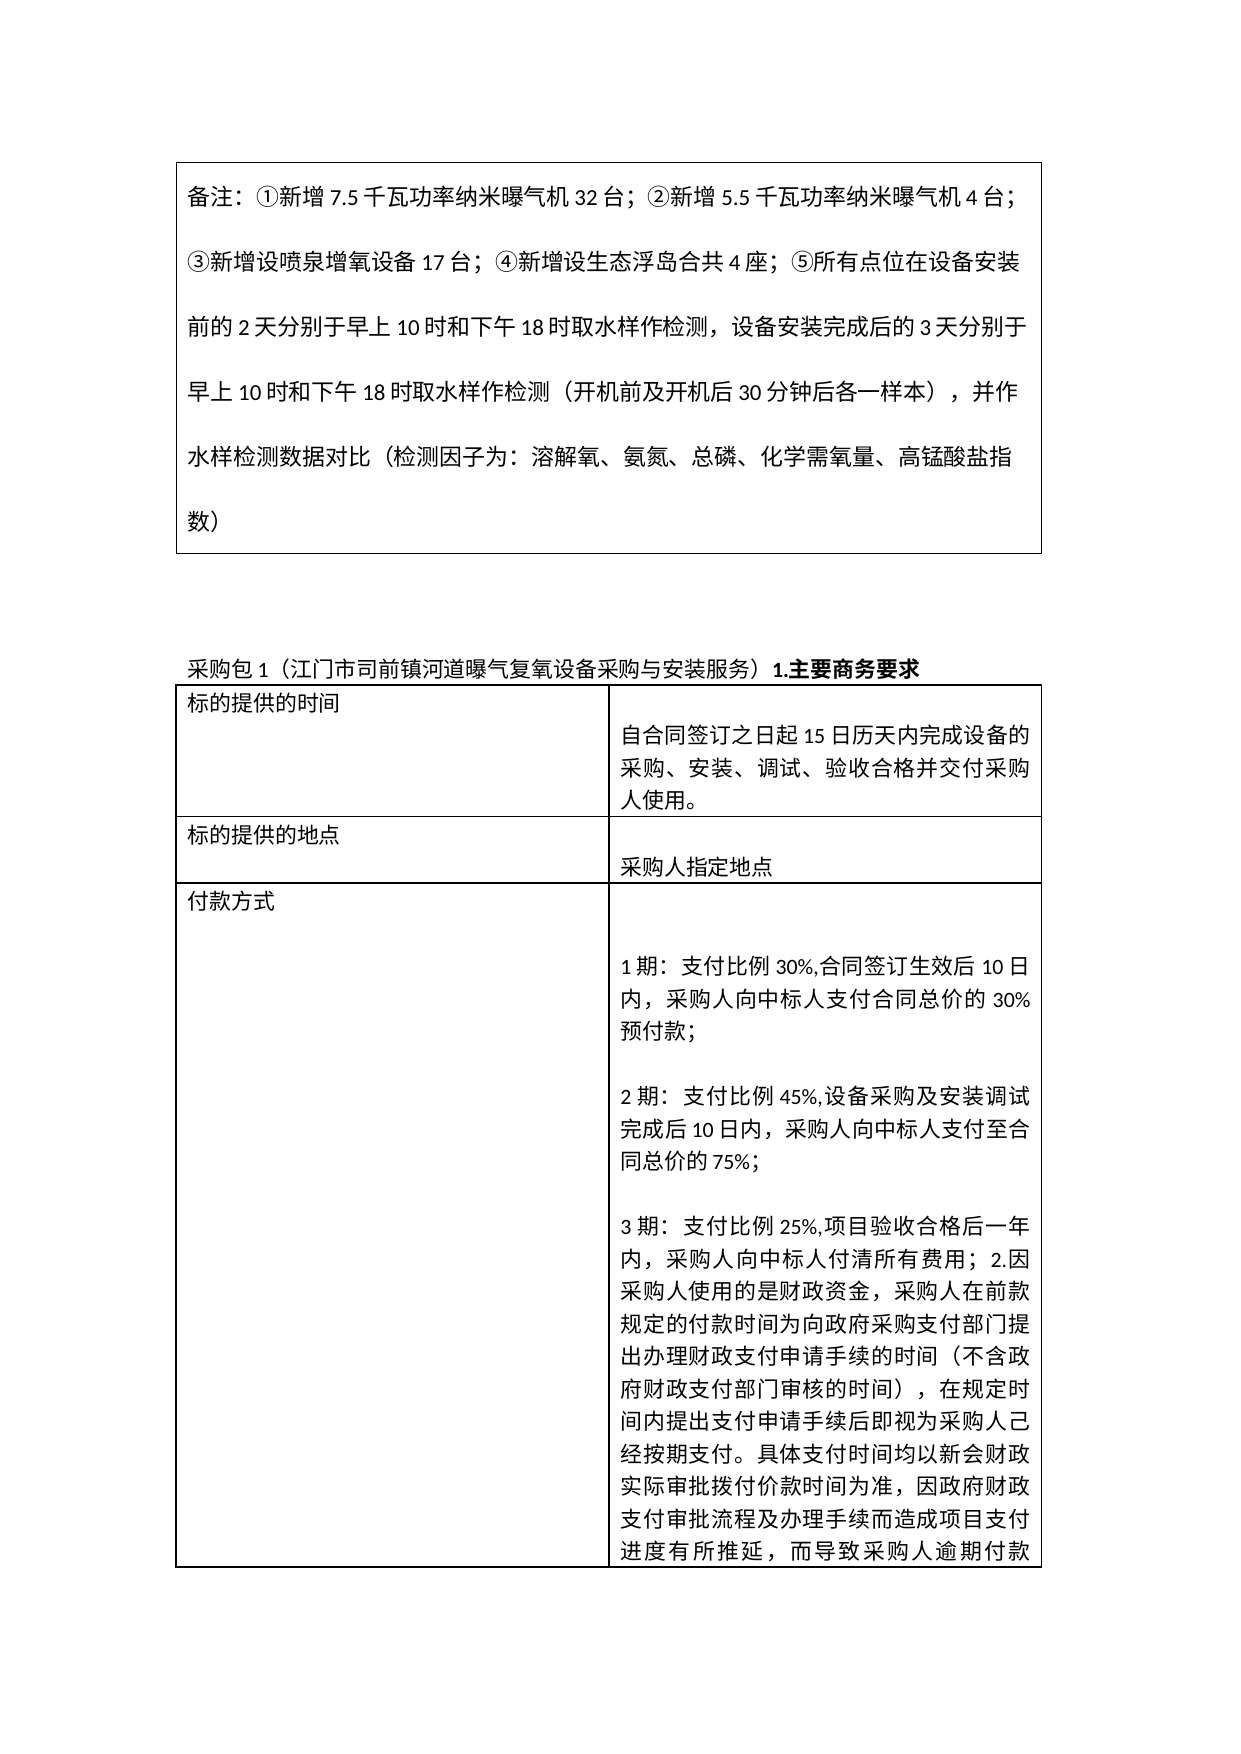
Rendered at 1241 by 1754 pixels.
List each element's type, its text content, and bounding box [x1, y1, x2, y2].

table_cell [610, 884, 1041, 1566]
table_header 自合同签订之日起15日历天内完成设备的采购、安装、调试、验收合格并交付采购人使用。 [610, 686, 1041, 816]
table_cell 付款方式 [177, 884, 608, 1566]
table_header 标的提供的时间 [177, 686, 608, 816]
table_cell 备注：①新增7.5千瓦功率纳米曝气机32台；②新增5.5千瓦功率纳米曝气机4台；③新增设喷泉增氧设备17台；④新增设生态浮岛合共4座；⑤所有点位在设备安装前的2天分别于早上10时和下午18时取水样作检测，设备安装完成后的3天分别于早上10时和下午18时取水样作检测（开机前及开机后30分钟后各一样本），并作水样检测数据对比（检测因子为：溶解氧、氨氮、总磷、化学需氧量、高锰酸盐指数） [177, 163, 1041, 553]
table_cell 标的提供的地点 [177, 817, 608, 882]
table_cell 采购人指定地点 [610, 817, 1041, 882]
text 采购包1（江门市司前镇河道曝气复氧设备采购与安装服务）1.主要商务要求 [187, 652, 1053, 684]
